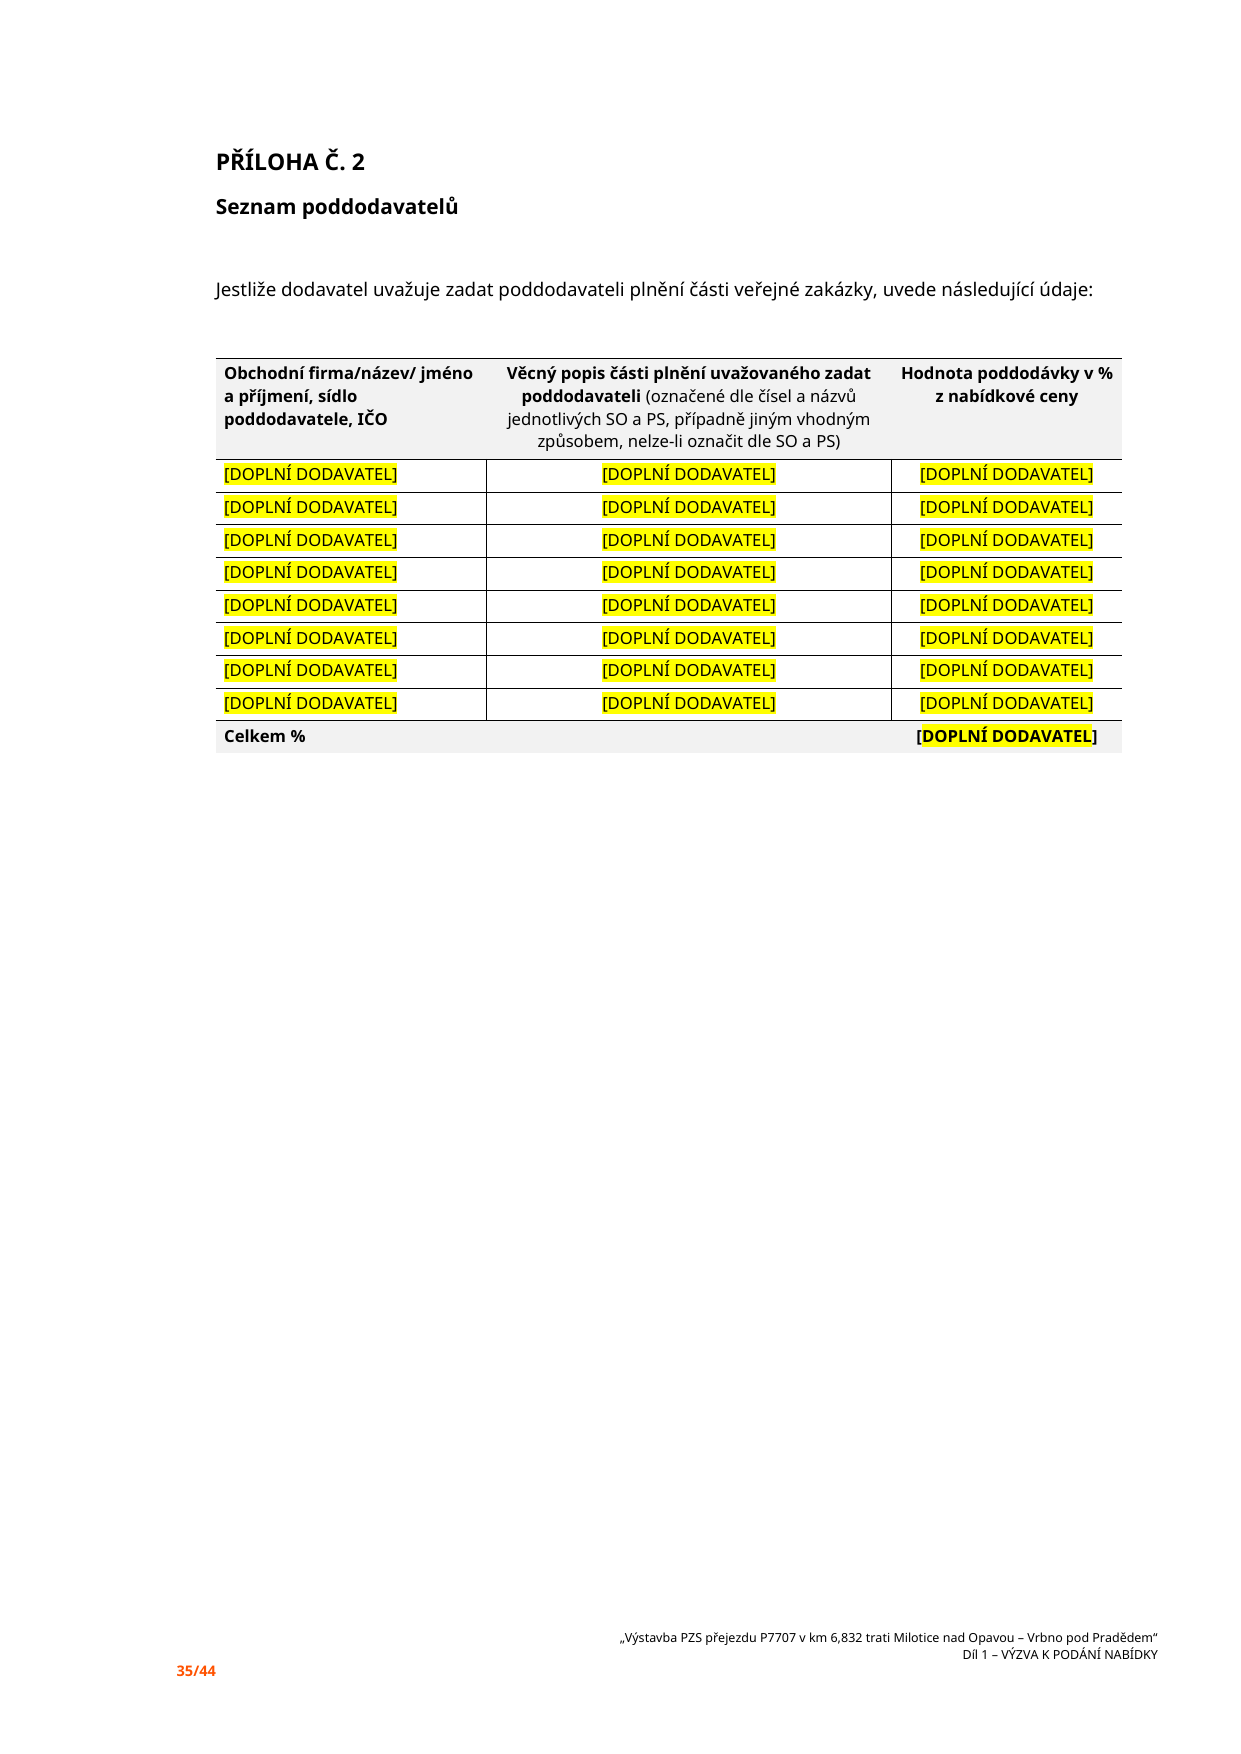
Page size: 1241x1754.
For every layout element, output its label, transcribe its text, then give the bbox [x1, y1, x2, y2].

table_cell [DOPLNÍ DODAVATEL] [892, 591, 1122, 622]
table_cell [DOPLNÍ DODAVATEL] [216, 493, 486, 524]
table_cell [DOPLNÍ DODAVATEL] [487, 460, 891, 491]
table_cell [DOPLNÍ DODAVATEL] [487, 525, 891, 557]
table_cell [DOPLNÍ DODAVATEL] [216, 656, 486, 688]
table_cell Celkem % [216, 721, 486, 753]
table_cell [DOPLNÍ DODAVATEL] [892, 525, 1122, 557]
table_cell [486, 721, 891, 753]
text Jestliže dodavatel uvažuje zadat poddodavateli plnění části veřejné zakázky, uvede následující údaje: [216, 277, 1122, 302]
table_cell [DOPLNÍ DODAVATEL] [216, 460, 486, 491]
table_header Obchodní firma/název/ jméno a příjmení, sídlo poddodavatele, IČO [216, 359, 486, 459]
table_cell [DOPLNÍ DODAVATEL] [892, 689, 1122, 720]
table_cell [DOPLNÍ DODAVATEL] [487, 689, 891, 720]
text Seznam poddodavatelů [216, 192, 1122, 221]
table_header Věcný popis části plnění uvažovaného zadat poddodavateli (označené dle čísel a názvů jednotlivých SO a PS, případně jiným vhodným způsobem, nelze-li označit dle SO a PS) [486, 359, 891, 459]
table_cell [DOPLNÍ DODAVATEL] [487, 558, 891, 589]
table_header Hodnota poddodávky v % z nabídkové ceny [891, 359, 1122, 459]
table_cell [DOPLNÍ DODAVATEL] [892, 656, 1122, 688]
table_cell [DOPLNÍ DODAVATEL] [216, 525, 486, 557]
table_cell [DOPLNÍ DODAVATEL] [487, 623, 891, 655]
table_cell [DOPLNÍ DODAVATEL] [487, 591, 891, 622]
table_cell [DOPLNÍ DODAVATEL] [487, 656, 891, 688]
table_cell [DOPLNÍ DODAVATEL] [216, 689, 486, 720]
table_cell [DOPLNÍ DODAVATEL] [216, 558, 486, 589]
text Příloha č. 2 [216, 146, 1122, 177]
table_cell [DOPLNÍ DODAVATEL] [891, 721, 1122, 753]
table_cell [DOPLNÍ DODAVATEL] [216, 623, 486, 655]
table_cell [DOPLNÍ DODAVATEL] [892, 460, 1122, 491]
table_cell [DOPLNÍ DODAVATEL] [892, 493, 1122, 524]
table_cell [DOPLNÍ DODAVATEL] [892, 623, 1122, 655]
table_cell [DOPLNÍ DODAVATEL] [487, 493, 891, 524]
table_cell [DOPLNÍ DODAVATEL] [892, 558, 1122, 589]
table_cell [DOPLNÍ DODAVATEL] [216, 591, 486, 622]
